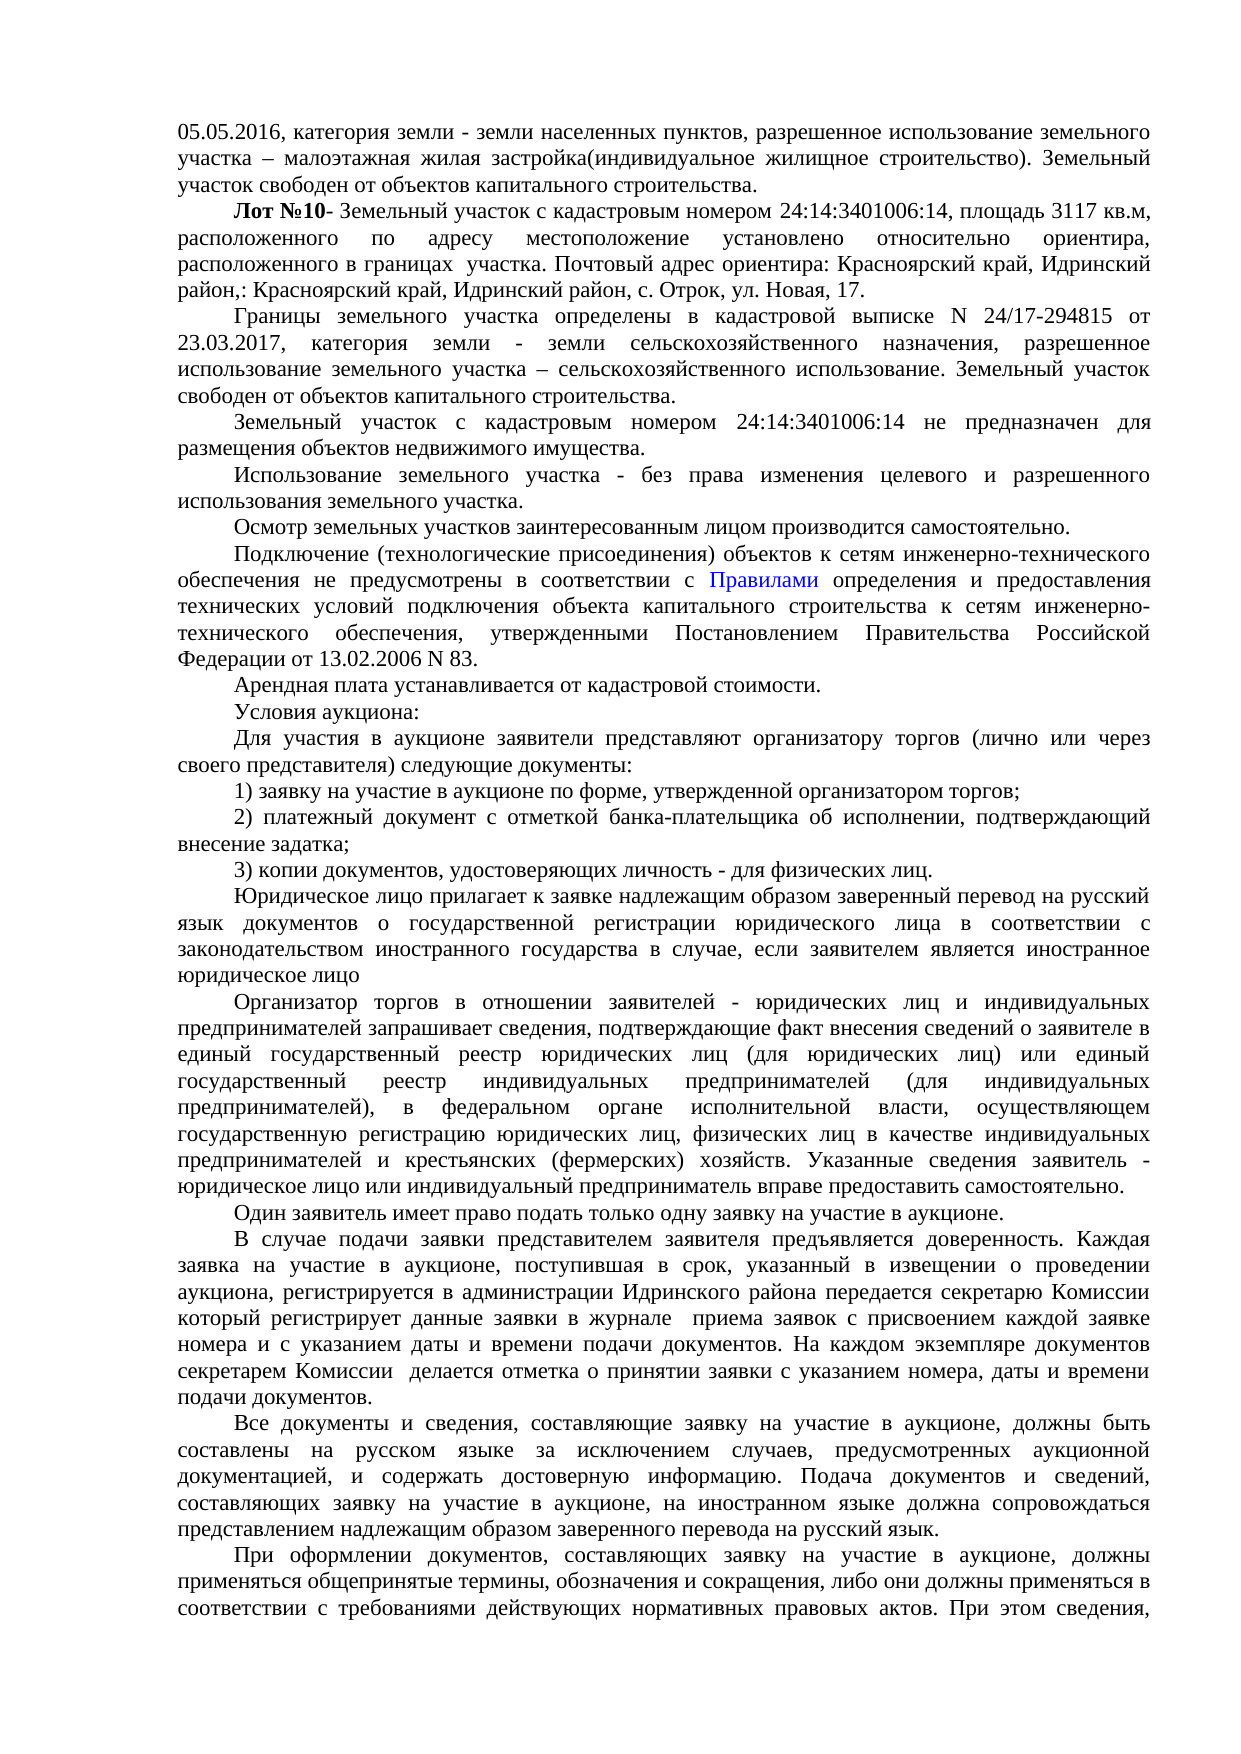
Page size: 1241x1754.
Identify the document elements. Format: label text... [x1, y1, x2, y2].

text Организатор торгов в отношении заявителей - юридических лиц и индивидуальных предпринимателей запрашивает сведения, подтверждающие факт внесения сведений о заявителе в единый государственный реестр юридических лиц (для юридических лиц) или единый государственный реестр индивидуальных предпринимателей (для индивидуальных предпринимателей), в федеральном органе исполнительной власти, осуществляющем государственную регистрацию юридических лиц, физических лиц в качестве индивидуальных предпринимателей и крестьянских (фермерских) хозяйств. Указанные сведения заявитель - юридическое лицо или индивидуальный предприниматель вправе предоставить самостоятельно. [177, 988, 1152, 1199]
text Использование земельного участка - без права изменения целевого и разрешенного использования земельного участка. [177, 461, 1152, 513]
text Условия аукциона: [177, 698, 1152, 724]
text Юридическое лицо прилагает к заявке надлежащим образом заверенный перевод на русский язык документов о государственной регистрации юридического лица в соответствии с законодательством иностранного государства в случае, если заявителем является иностранное юридическое лицо [177, 882, 1152, 988]
text Границы земельного участка определены в кадастровой выписке N 24/17-294815 от 23.03.2017, категория земли - земли сельскохозяйственного назначения, разрешенное использование земельного участка – сельскохозяйственного использование. Земельный участок свободен от объектов капитального строительства. [177, 303, 1152, 408]
text 2) платежный документ с отметкой банка-плательщика об исполнении, подтверждающий внесение задатка; [177, 803, 1152, 856]
text Один заявитель имеет право подать только одну заявку на участие в аукционе. [177, 1199, 1152, 1225]
text Осмотр земельных участков заинтересованным лицом производится самостоятельно. [177, 513, 1152, 540]
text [177, 118, 1152, 197]
text В случае подачи заявки представителем заявителя предъявляется доверенность. Каждая заявка на участие в аукционе, поступившая в срок, указанный в извещении о проведении аукциона, регистрируется в администрации Идринского района передается секретарю Комиссии который регистрирует данные заявки в журнале приема заявок с присвоением каждой заявке номера и с указанием даты и времени подачи документов. На каждом экземпляре документов секретарем Комиссии делается отметка о принятии заявки с указанием номера, даты и времени подачи документов. [177, 1225, 1152, 1409]
text 1) заявку на участие в аукционе по форме, утвержденной организатором торгов; [177, 777, 1152, 803]
text Арендная плата устанавливается от кадастровой стоимости. [177, 672, 1152, 698]
text Все документы и сведения, составляющие заявку на участие в аукционе, должны быть составлены на русском языке за исключением случаев, предусмотренных аукционной документацией, и содержать достоверную информацию. Подача документов и сведений, составляющих заявку на участие в аукционе, на иностранном языке должна сопровождаться представлением надлежащим образом заверенного перевода на русский язык. [177, 1409, 1152, 1541]
text Лот №10- Земельный участок с кадастровым номером 24:14:3401006:14, площадь 3117 кв.м, расположенного по адресу местоположение установлено относительно ориентира, расположенного в границах участка. Почтовый адрес ориентира: Красноярский край, Идринский район,: Красноярский край, Идринский район, с. Отрок, ул. Новая, 17. [177, 197, 1152, 303]
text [177, 1541, 1152, 1620]
text Для участия в аукционе заявители представляют организатору торгов (лично или через своего представителя) следующие документы: [177, 724, 1152, 777]
text Земельный участок с кадастровым номером 24:14:3401006:14 не предназначен для размещения объектов недвижимого имущества. [177, 408, 1152, 461]
text Подключение (технологические присоединения) объектов к сетям инженерно-технического обеспечения не предусмотрены в соответствии с Правилами определения и предоставления технических условий подключения объекта капитального строительства к сетям инженерно-технического обеспечения, утвержденными Постановлением Правительства Российской Федерации от 13.02.2006 N 83. [177, 540, 1152, 672]
text 3) копии документов, удостоверяющих личность - для физических лиц. [177, 856, 1152, 882]
